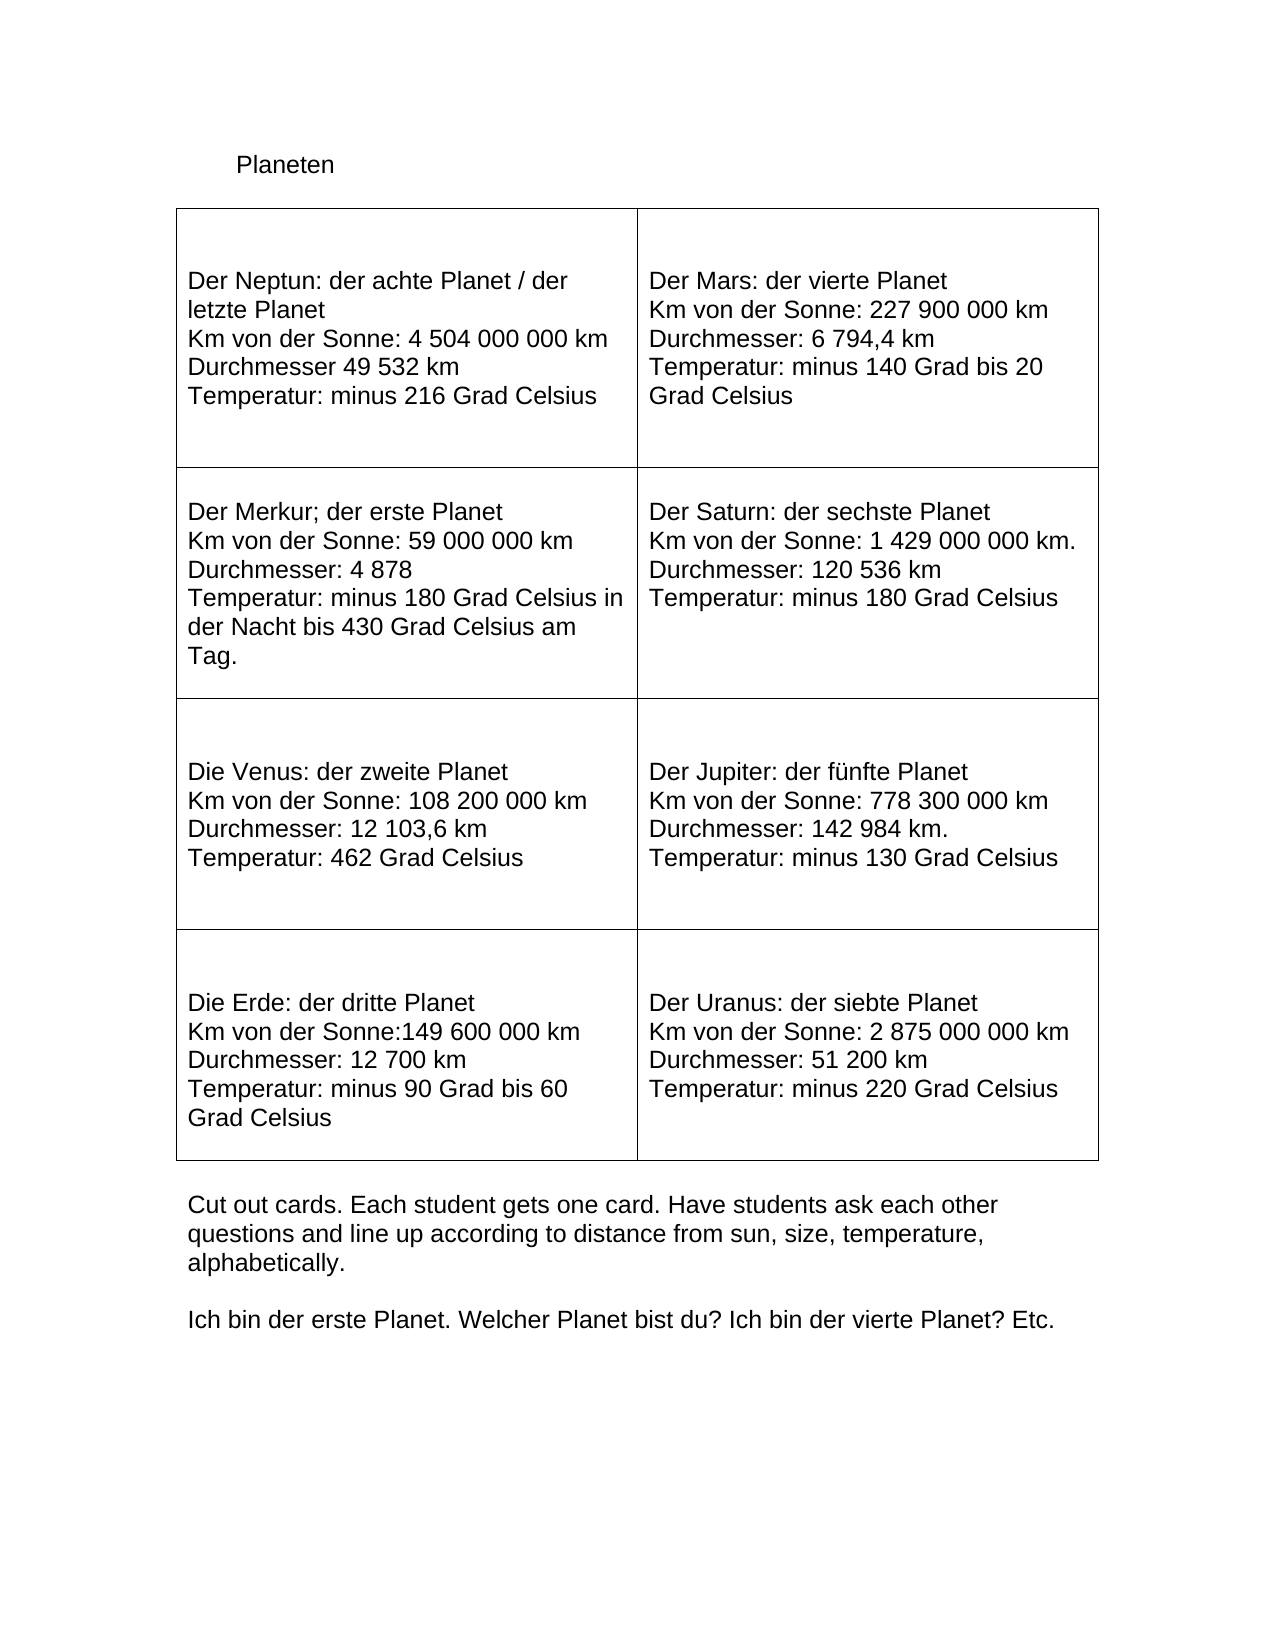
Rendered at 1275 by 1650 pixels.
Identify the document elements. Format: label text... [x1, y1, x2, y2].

table_cell Der Saturn: der sechste Planet Km von der Sonne: 1 429 000 000 km. Durchmesser: 120 536 km Temperatur: minus 180 Grad Celsius [638, 468, 1098, 698]
table_header Der Mars: der vierte Planet Km von der Sonne: 227 900 000 km Durchmesser: 6 794,4 km Temperatur: minus 140 Grad bis 20 Grad Celsius [638, 209, 1098, 467]
table_cell Die Erde: der dritte Planet Km von der Sonne:149 600 000 km Durchmesser: 12 700 km Temperatur: minus 90 Grad bis 60 Grad Celsius [177, 930, 637, 1160]
table_header Der Neptun: der achte Planet / der letzte Planet Km von der Sonne: 4 504 000 000 km Durchmesser 49 532 km Temperatur: minus 216 Grad Celsius [177, 209, 637, 467]
table_cell Der Uranus: der siebte Planet Km von der Sonne: 2 875 000 000 km Durchmesser: 51 200 km Temperatur: minus 220 Grad Celsius [638, 930, 1098, 1160]
text Cut out cards. Each student gets one card. Have students ask each other questions and line up according to distance from sun, size, temperature, alphabetically. [187, 1190, 1087, 1276]
table_cell Die Venus: der zweite Planet Km von der Sonne: 108 200 000 km Durchmesser: 12 103,6 km Temperatur: 462 Grad Celsius [177, 699, 637, 929]
text Planeten [187, 150, 1087, 179]
text Ich bin der erste Planet. Welcher Planet bist du? Ich bin der vierte Planet? Etc. [187, 1305, 1087, 1334]
table_cell Der Jupiter: der fünfte Planet Km von der Sonne: 778 300 000 km Durchmesser: 142 984 km. Temperatur: minus 130 Grad Celsius [638, 699, 1098, 929]
table_cell Der Merkur; der erste Planet Km von der Sonne: 59 000 000 km Durchmesser: 4 878 Temperatur: minus 180 Grad Celsius in der Nacht bis 430 Grad Celsius am Tag. [177, 468, 637, 698]
